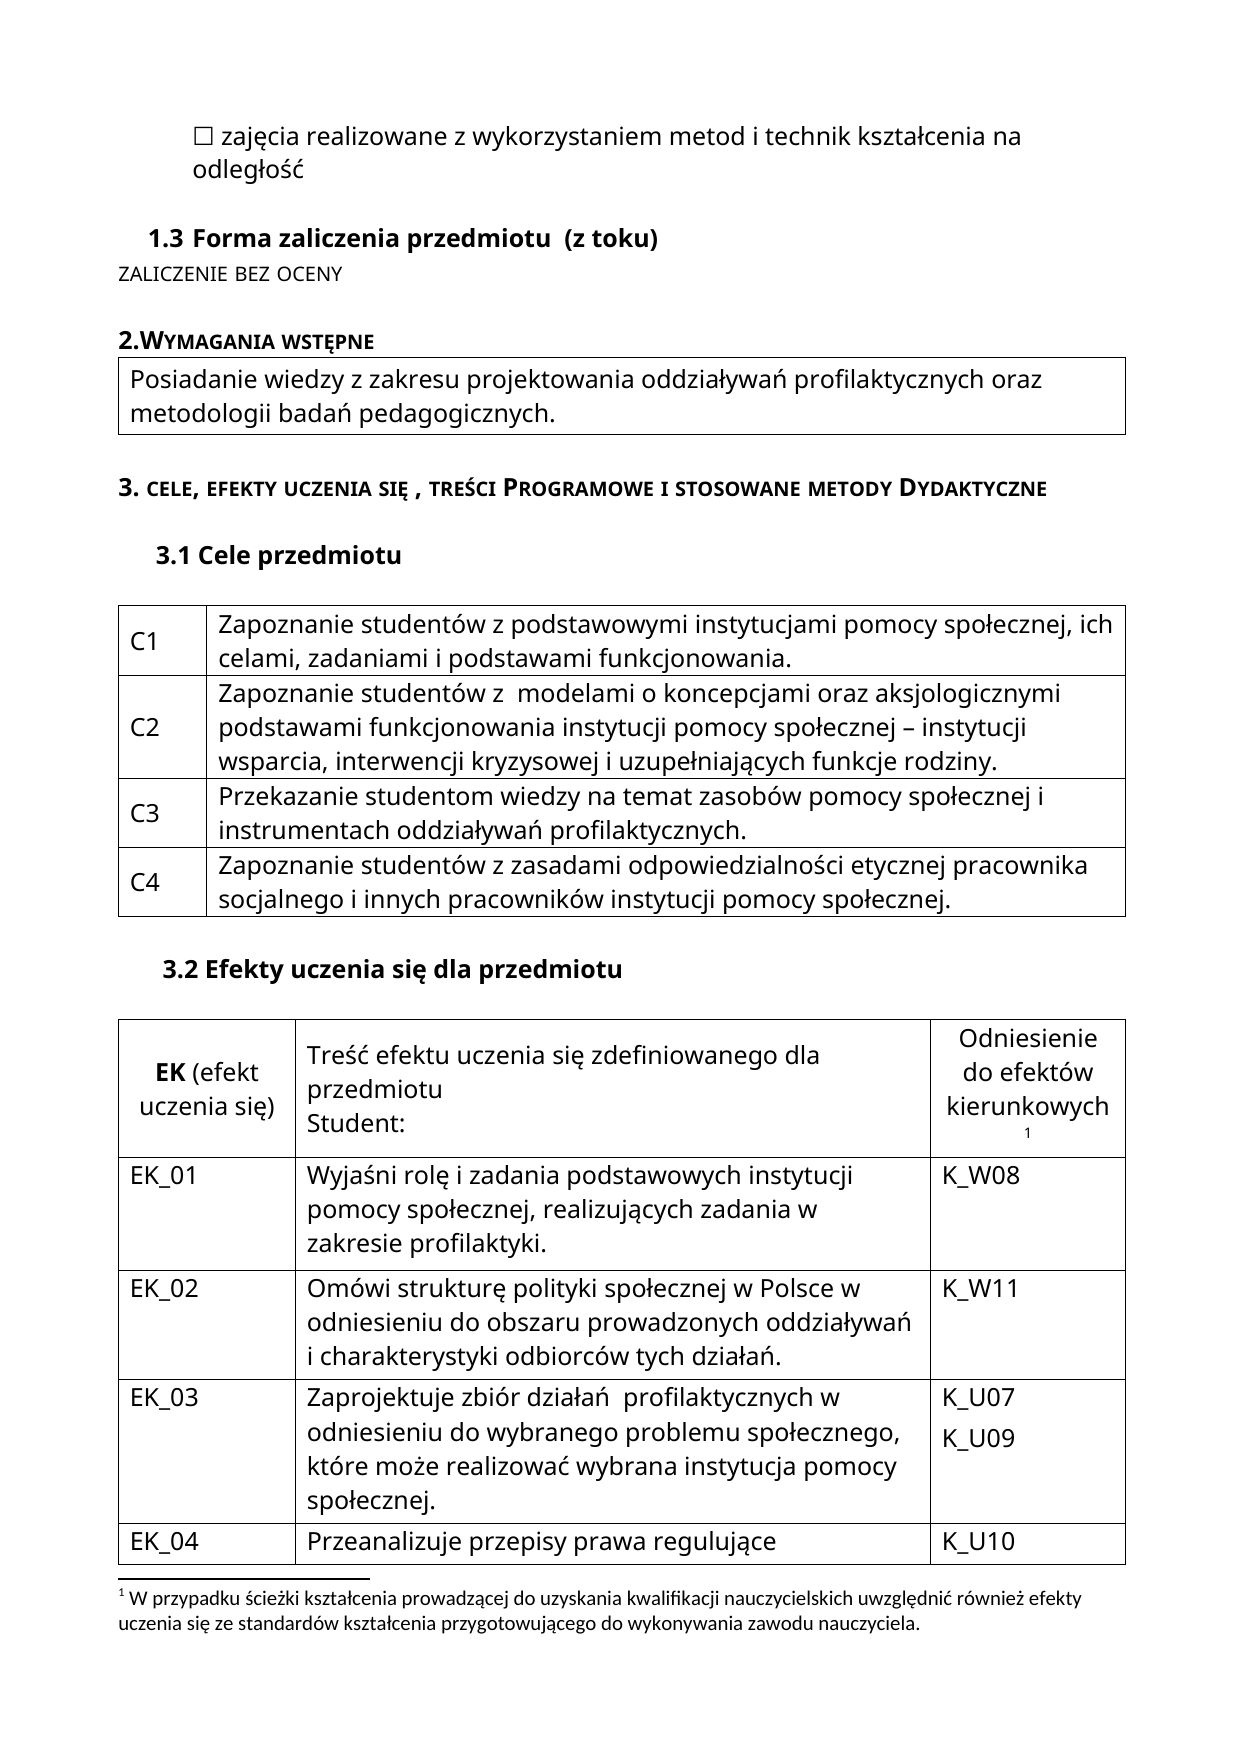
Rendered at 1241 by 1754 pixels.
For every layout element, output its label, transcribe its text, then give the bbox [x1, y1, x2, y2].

text 3.1 Cele przedmiotu [156, 537, 1122, 571]
table_header C1 [119, 606, 206, 674]
table_cell EK_02 [119, 1271, 295, 1379]
table_cell Zaprojektuje zbiór działań profilaktycznych w odniesieniu do wybranego problemu społecznego, które może realizować wybrana instytucja pomocy społecznej. [296, 1380, 930, 1523]
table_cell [296, 1524, 930, 1564]
table_cell K_U10 [931, 1524, 1125, 1564]
table_cell K_W11 [931, 1271, 1125, 1379]
table_cell EK_03 [119, 1380, 295, 1523]
table_header Zapoznanie studentów z podstawowymi instytucjami pomocy społecznej, ich celami, zadaniami i podstawami funkcjonowania. [207, 606, 1125, 674]
text 1.3 Forma zaliczenia przedmiotu (z toku) [148, 220, 1122, 254]
text 3.2 Efekty uczenia się dla przedmiotu [162, 951, 1122, 985]
table_header Odniesienie do efektów kierunkowych [931, 1020, 1125, 1157]
text 2.Wymagania wstępne [118, 322, 1122, 357]
text 3. cele, efekty uczenia się , treści Programowe i stosowane metody Dydaktyczne [118, 469, 1122, 503]
table_cell K_U07 K_U09 [931, 1380, 1125, 1523]
text zaliczenie bez oceny [118, 254, 1122, 288]
table_header Treść efektu uczenia się zdefiniowanego dla przedmiotu Student: [296, 1020, 930, 1157]
table_header Posiadanie wiedzy z zakresu projektowania oddziaływań profilaktycznych oraz metodologii badań pedagogicznych. [119, 358, 1125, 434]
table_cell EK_01 [119, 1158, 295, 1269]
table_cell Omówi strukturę polityki społecznej w Polsce w odniesieniu do obszaru prowadzonych oddziaływań i charakterystyki odbiorców tych działań. [296, 1271, 930, 1379]
table_cell K_W08 [931, 1158, 1125, 1269]
table_cell C3 [119, 779, 206, 847]
table_cell EK_04 [119, 1524, 295, 1564]
table_cell C4 [119, 848, 206, 916]
table_cell Wyjaśni rolę i zadania podstawowych instytucji pomocy społecznej, realizujących zadania w zakresie profilaktyki. [296, 1158, 930, 1269]
text ☐ zajęcia realizowane z wykorzystaniem metod i technik kształcenia na odległość [192, 118, 1122, 186]
table_header EK (efekt uczenia się) [119, 1020, 295, 1157]
table_cell Zapoznanie studentów z modelami o koncepcjami oraz aksjologicznymi podstawami funkcjonowania instytucji pomocy społecznej – instytucji wsparcia, interwencji kryzysowej i uzupełniających funkcje rodziny. [207, 676, 1125, 778]
table_cell C2 [119, 676, 206, 778]
table_cell Przekazanie studentom wiedzy na temat zasobów pomocy społecznej i instrumentach oddziaływań profilaktycznych. [207, 779, 1125, 847]
table_cell Zapoznanie studentów z zasadami odpowiedzialności etycznej pracownika socjalnego i innych pracowników instytucji pomocy społecznej. [207, 848, 1125, 916]
